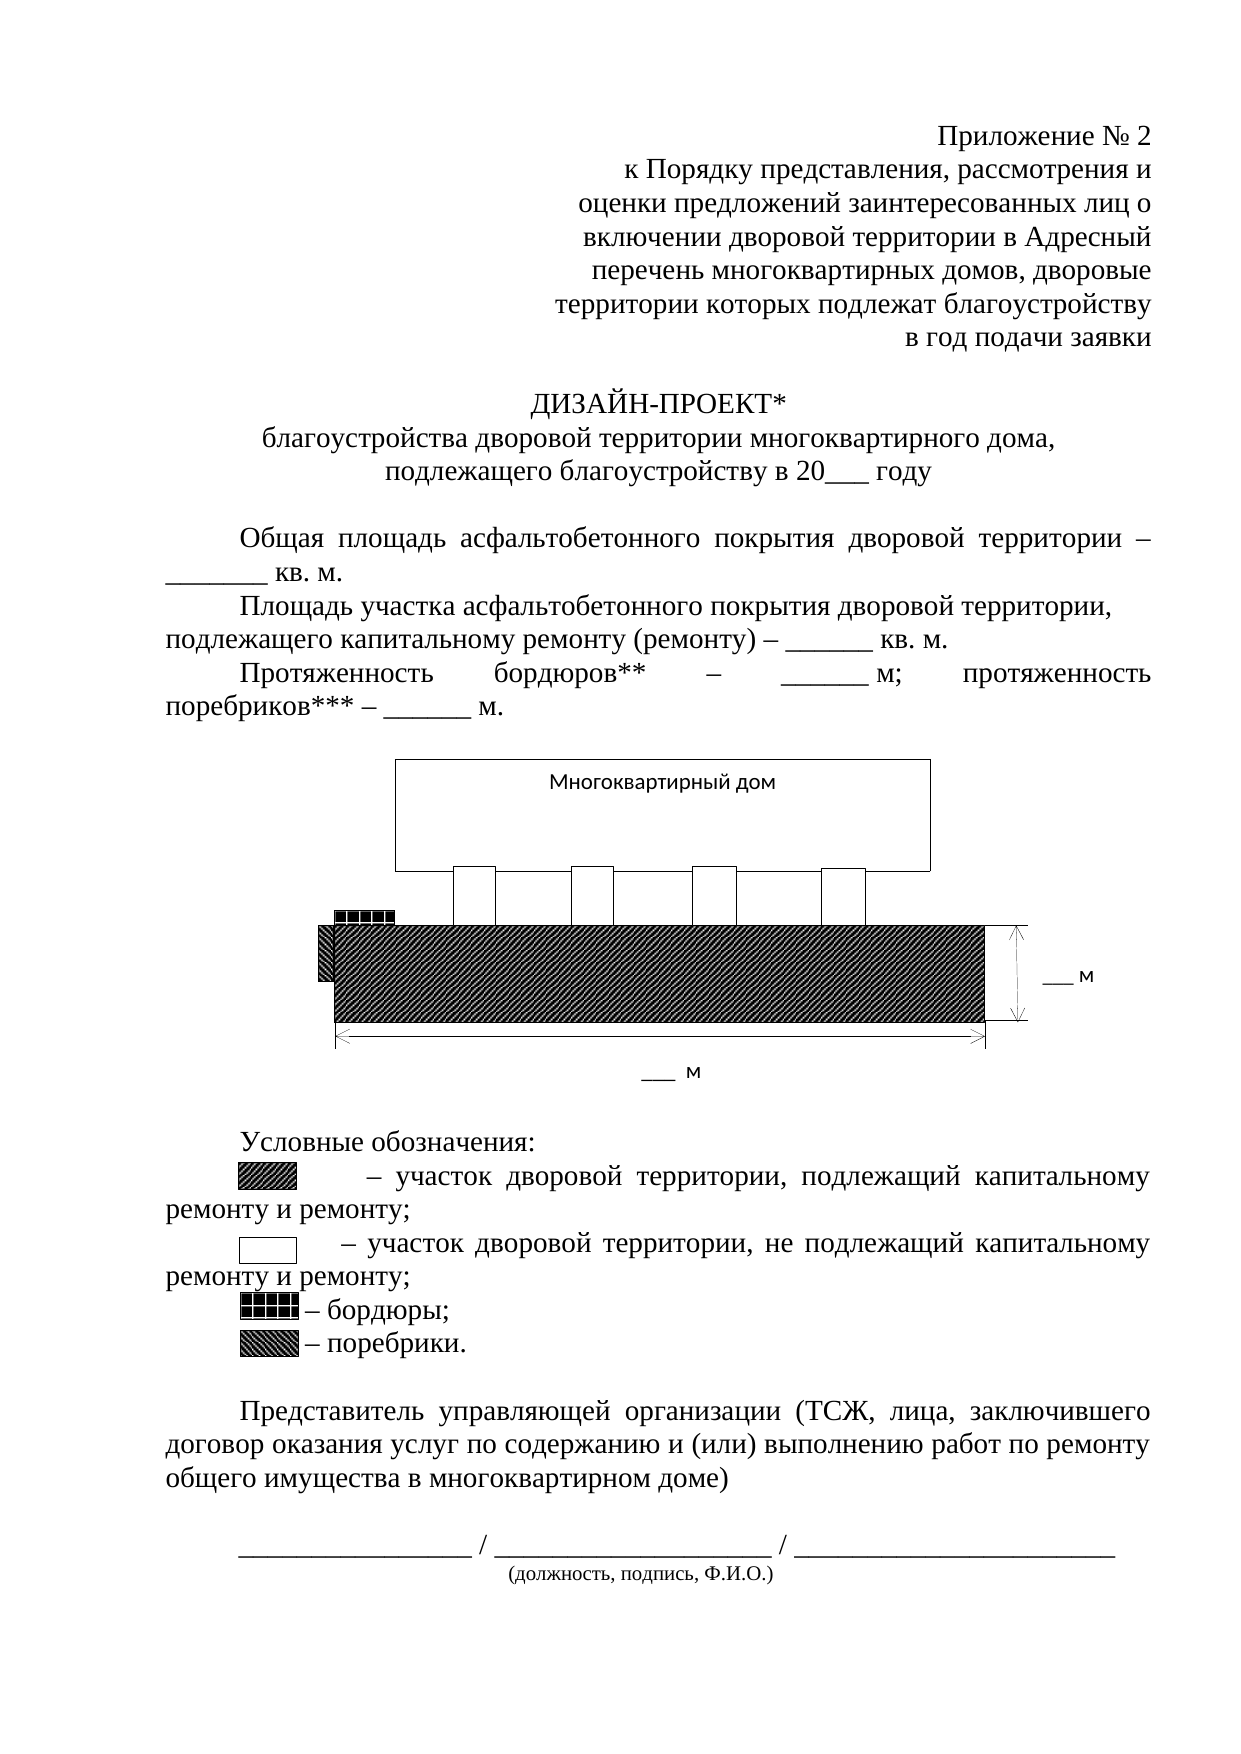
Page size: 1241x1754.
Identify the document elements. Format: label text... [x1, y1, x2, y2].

text Представитель управляющей организации (ТСЖ, лица, заключившего договор оказания услуг по содержанию и (или) выполнению работ по ремонту общего имущества в многоквартирном доме) [165, 1393, 1152, 1493]
picture [335, 926, 984, 1022]
text Общая площадь асфальтобетонного покрытия дворовой территории – _______ кв. м. [165, 521, 1152, 588]
text благоустройства дворовой территории многоквартирного дома, [165, 420, 1152, 453]
text – участок дворовой территории, не подлежащий капитальному ремонту и ремонту; [165, 1225, 1152, 1292]
picture [319, 926, 333, 981]
text Площадь участка асфальтобетонного покрытия дворовой территории, [165, 588, 1152, 621]
picture [241, 1293, 298, 1319]
text ________________ / ___________________ / ______________________ [165, 1527, 1152, 1560]
text – бордюры; [165, 1292, 1152, 1326]
text ДИЗАЙН-ПРОЕКТ* [165, 386, 1152, 420]
text подлежащего благоустройству в 20___ году [165, 453, 1152, 487]
text (должность, подпись, Ф.И.О.) [165, 1560, 1152, 1584]
title к Порядку представления, рассмотрения и оценки предложений заинтересованных лиц о включении дворовой территории в Адресный перечень многоквартирных домов, дворовые территории которых подлежат благоустройству в год подачи заявки [540, 152, 1152, 353]
picture [241, 1331, 298, 1356]
text Протяженность бордюров** – ______ м; протяженность поребриков*** – ______ м. [165, 655, 1152, 722]
text Условные обозначения: [165, 1124, 1152, 1158]
text – участок дворовой территории, подлежащий капитальному ремонту и ремонту; [165, 1158, 1152, 1225]
text – поребрики. [165, 1326, 1152, 1359]
text Приложение № 2 [667, 118, 1152, 152]
picture [239, 1163, 296, 1189]
text подлежащего капитальному ремонту (ремонту) – ______ кв. м. [165, 621, 1152, 655]
picture [335, 911, 394, 925]
